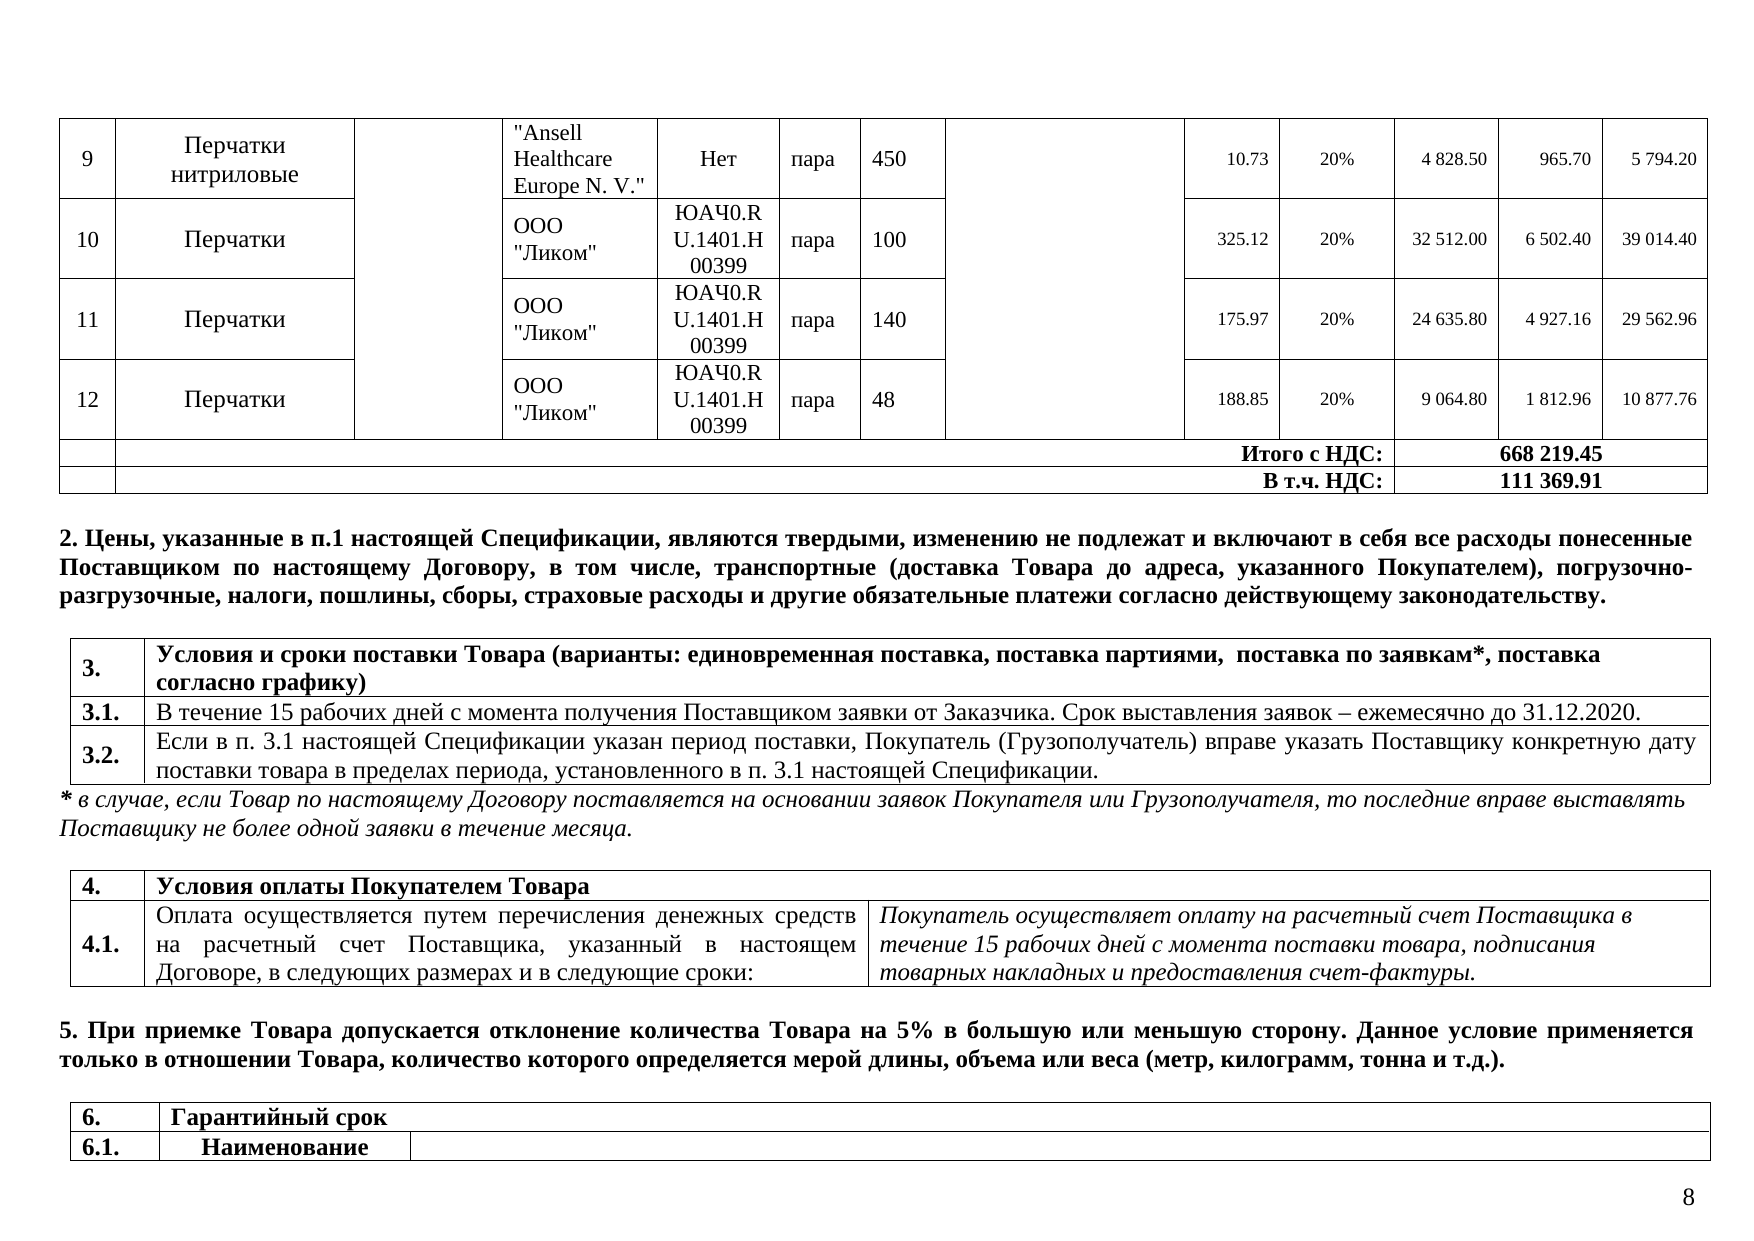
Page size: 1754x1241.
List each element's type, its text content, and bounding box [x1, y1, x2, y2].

text * в случае, если Товар по настоящему Договору поставляется на основании заявок Покупателя или Грузополучателя, то последние вправе выставлять Поставщику не более одной заявки в течение месяца. [59, 784, 1695, 841]
table_cell 10 [60, 199, 115, 278]
table_cell 9 064.80 [1395, 360, 1498, 438]
table_cell 5 794.20 [1603, 119, 1707, 198]
table_cell 20% [1280, 279, 1394, 358]
table_header Условия оплаты Покупателем Товара [145, 871, 1710, 899]
table_cell 11 [60, 279, 115, 358]
table_cell [411, 1131, 1710, 1160]
table_cell 188.85 [1185, 360, 1279, 438]
table_cell Перчатки [116, 199, 354, 278]
table_cell 10 877.76 [1603, 360, 1707, 438]
table_cell 10.73 [1185, 119, 1279, 198]
table_header 6. [71, 1103, 159, 1131]
table_cell Наименование Товара [160, 1132, 410, 1160]
table_cell В течение 15 рабочих дней с момента получения Поставщиком заявки от Заказчика. Срок выставления заявок – ежемесячно до 31.12.2020. [145, 696, 1710, 725]
table_cell ООО "Ликом" [503, 199, 657, 278]
table_header Условия и сроки поставки Товара (варианты: единовременная поставка, поставка партиями, поставка по заявкам*, поставка согласно графику) [145, 639, 1710, 696]
table_cell 20% [1280, 119, 1394, 198]
table_cell пара [780, 360, 860, 438]
table_cell 9 [60, 119, 115, 198]
table_cell Перчатки [116, 279, 354, 358]
table_cell 29 562.96 [1603, 279, 1707, 358]
table_cell 965.70 [1499, 119, 1602, 198]
table_cell 39 014.40 [1603, 199, 1707, 278]
table_cell 48 [861, 360, 945, 438]
table_cell 4 828.50 [1395, 119, 1498, 198]
table_cell пара [780, 279, 860, 358]
table_cell Покупатель осуществляет оплату на расчетный счет Поставщика в течение 15 рабочих дней с момента поставки товара, подписания товарных накладных и предоставления счет-фактуры. [869, 900, 1710, 986]
text 5. При приемке Товара допускается отклонение количества Товара на 5% в большую или меньшую сторону. Данное условие применяется только в отношении Товара, количество которого определяется мерой длины, объема или веса (метр, килограмм, тонна и т.д.). [59, 1016, 1695, 1073]
table_cell В т.ч. НДС: [116, 467, 1394, 493]
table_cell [503, 119, 657, 198]
table_cell ЮАЧ0.RU.1401.H00399 [658, 279, 779, 358]
text 2. Цены, указанные в п.1 настоящей Спецификации, являются твердыми, изменению не подлежат и включают в себя все расходы понесенные Поставщиком по настоящему Договору, в том числе, транспортные (доставка Товара до адреса, указанного Покупателем), погрузочно-разгрузочные, налоги, пошлины, сборы, страховые расходы и другие обязательные платежи согласно действующему законодательству. [59, 523, 1695, 609]
table_cell 111 369.91 [1395, 467, 1707, 493]
table_cell 140 [861, 279, 945, 358]
table_cell ООО "Ликом" [503, 360, 657, 438]
table_header 4. [71, 871, 144, 899]
table_cell 32 512.00 [1395, 199, 1498, 278]
table_cell 6.1. [71, 1132, 159, 1160]
table_cell Перчатки [116, 360, 354, 438]
table_cell Перчатки нитриловые [116, 119, 354, 198]
table_cell Оплата осуществляется путем перечисления денежных средств на расчетный счет Поставщика, указанный в настоящем Договоре, в следующих размерах и в следующие сроки: [145, 901, 868, 986]
table_cell 20% [1280, 199, 1394, 278]
table_cell 24 635.80 [1395, 279, 1498, 358]
table_cell 100 [861, 199, 945, 278]
table_cell 450 [861, 119, 945, 198]
table_cell пара [780, 199, 860, 278]
table_cell 325.12 [1185, 199, 1279, 278]
table_cell [60, 467, 115, 493]
table_cell 6 502.40 [1499, 199, 1602, 278]
table_cell Итого с НДС: [116, 440, 1394, 466]
table_cell ЮАЧ0.RU.1401.H00399 [658, 199, 779, 278]
table_cell ООО "Ликом" [503, 279, 657, 358]
table_cell 4.1. [71, 901, 144, 986]
table_cell [60, 440, 115, 466]
table_cell 1 812.96 [1499, 360, 1602, 438]
table_cell 3.2. [71, 726, 144, 783]
table_cell 12 [60, 360, 115, 438]
table_cell Если в п. 3.1 настоящей Спецификации указан период поставки, Покупатель (Грузополучатель) вправе указать Поставщику конкретную дату поставки товара в пределах периода, установленного в п. 3.1 настоящей Спецификации. [145, 725, 1710, 783]
table_header 3. [71, 639, 144, 696]
table_cell пара [780, 119, 860, 198]
table_cell 20% [1280, 360, 1394, 438]
table_cell 3.1. [71, 697, 144, 725]
table_cell ЮАЧ0.RU.1401.H00399 [658, 360, 779, 438]
table_cell 4 927.16 [1499, 279, 1602, 358]
table_cell 668 219.45 [1395, 440, 1707, 466]
table_cell Нет [658, 119, 779, 198]
table_header Гарантийный срок [160, 1103, 1710, 1131]
table_cell 175.97 [1185, 279, 1279, 358]
